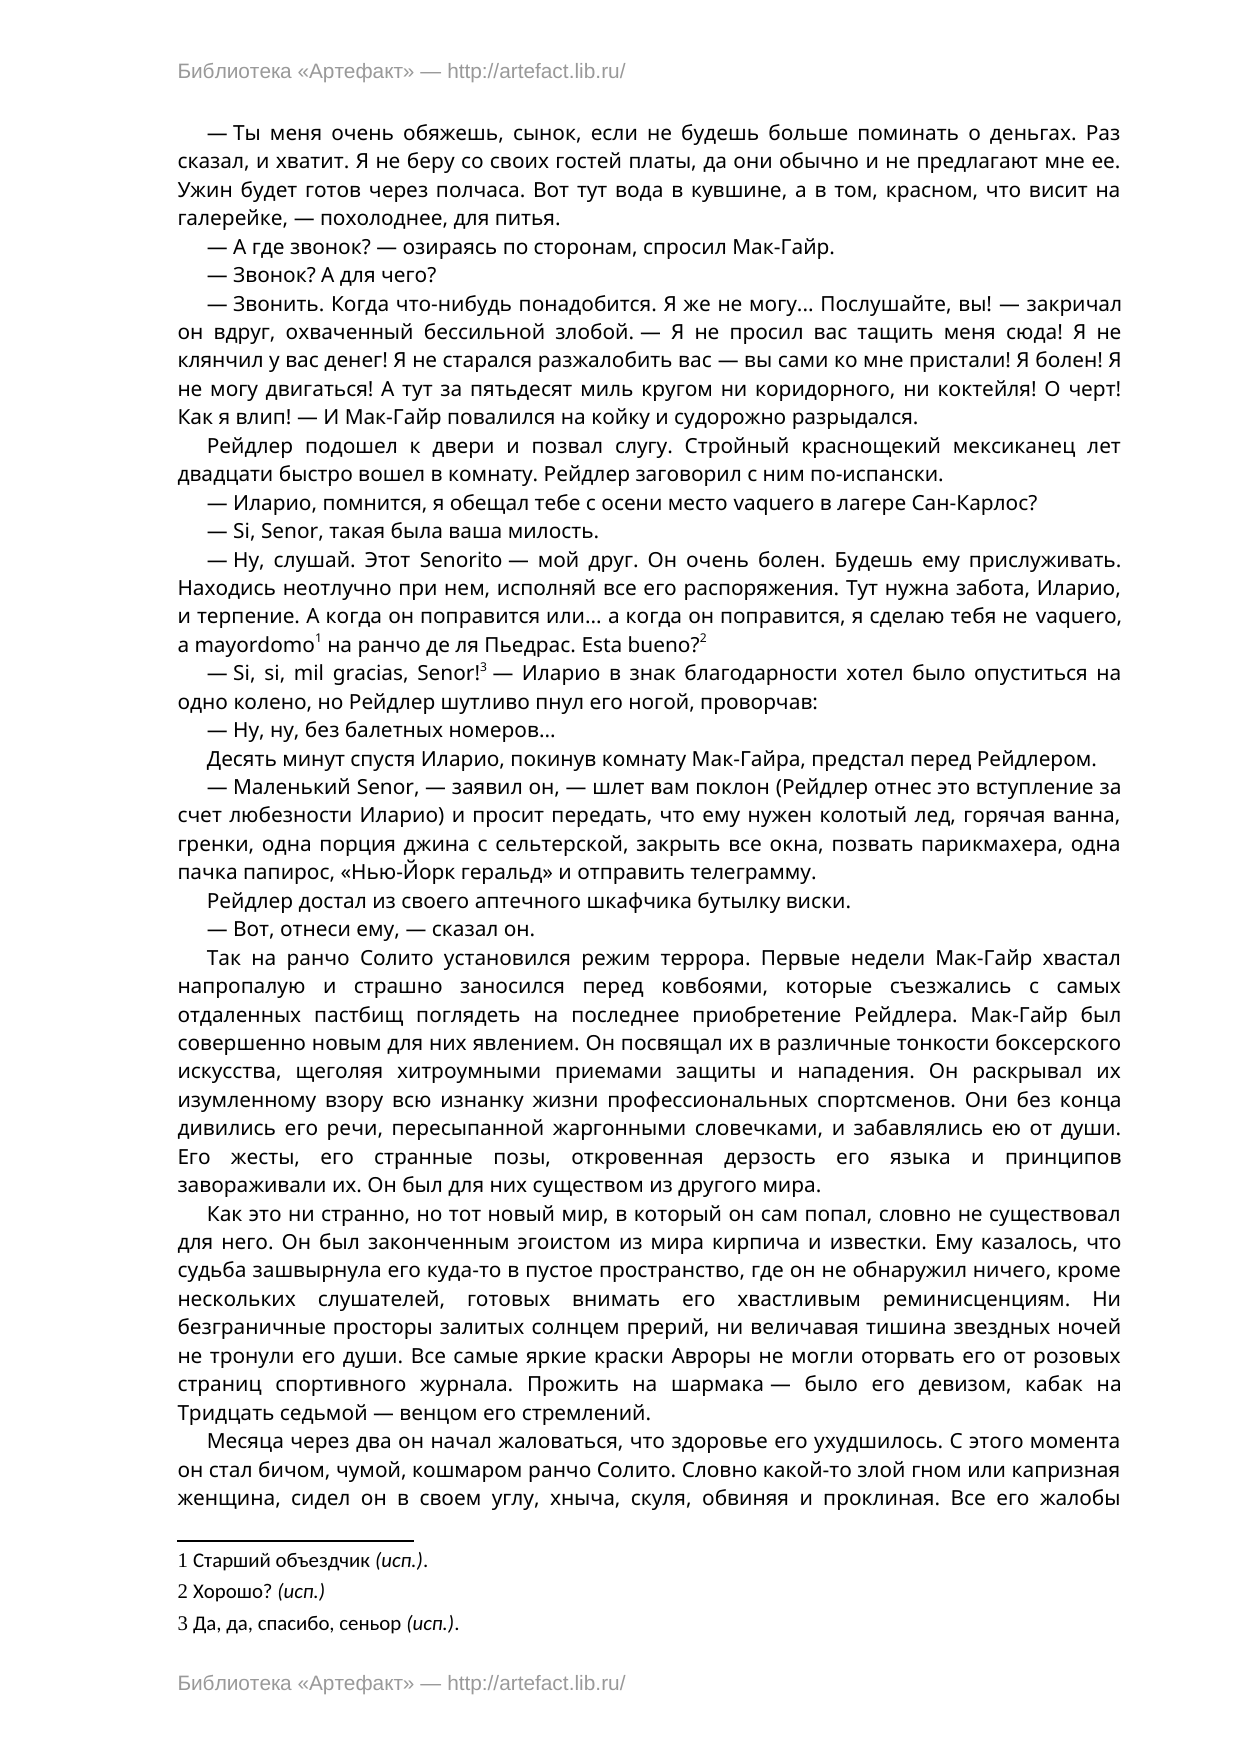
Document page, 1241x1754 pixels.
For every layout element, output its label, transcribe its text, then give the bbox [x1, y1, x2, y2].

text Рейдлер подошел к двери и позвал слугу. Стройный краснощекий мексиканец лет двадцати быстро вошел в комнату. Рейдлер заговорил с ним по-испански. [177, 431, 1122, 488]
text — Si, si, mil gracias, Senor! — Иларио в знак благодарности хотел было опуститься на одно колено, но Рейдлер шутливо пнул его ногой, проворчав: [177, 658, 1122, 715]
text — Звонить. Когда что-нибудь понадобится. Я же не могу... Послушайте, вы! — закричал он вдруг, охваченный бессильной злобой. — Я не просил вас тащить меня сюда! Я не клянчил у вас денег! Я не старался разжалобить вас — вы сами ко мне пристали! Я болен! Я не могу двигаться! А тут за пятьдесят миль кругом ни коридорного, ни коктейля! О черт! Как я влип! — И Мак-Гайр повалился на койку и судорожно разрыдался. [177, 289, 1122, 431]
text Десять минут спустя Иларио, покинув комнату Мак-Гайра, предстал перед Рейдлером. [177, 744, 1122, 772]
text — Si, Senor, такая была ваша милость. [177, 516, 1122, 545]
text — А где звонок? — озираясь по сторонам, спросил Мак-Гайр. [177, 232, 1122, 260]
text — Ну, слушай. Этот Senorito — мой друг. Он очень болен. Будешь ему прислуживать. Находись неотлучно при нем, исполняй все его распоряжения. Тут нужна забота, Иларио, и терпение. А когда он поправится или... а когда он поправится, я сделаю тебя не vaquero, a mayordomo на ранчо де ля Пьедрас. Esta bueno? [177, 545, 1122, 658]
text Рейдлер достал из своего аптечного шкафчика бутылку виски. [177, 886, 1122, 914]
text — Вот, отнеси ему, — сказал он. [177, 914, 1122, 943]
text — Маленький Senor, — заявил он, — шлет вам поклон (Рейдлер отнес это вступление за счет любезности Иларио) и просит передать, что ему нужен колотый лед, горячая ванна, гренки, одна порция джина с сельтерской, закрыть все окна, позвать парикмахера, одна пачка папирос, «Нью-Йорк геральд» и отправить телеграмму. [177, 772, 1122, 886]
text — Ну, ну, без балетных номеров... [177, 715, 1122, 744]
text — Звонок? А для чего? [177, 260, 1122, 289]
text Так на ранчо Солито установился режим террора. Первые недели Мак-Гайр хвастал напропалую и страшно заносился перед ковбоями, которые съезжались с самых отдаленных пастбищ поглядеть на последнее приобретение Рейдлера. Мак-Гайр был совершенно новым для них явлением. Он посвящал их в различные тонкости боксерского искусства, щеголяя хитроумными приемами защиты и нападения. Он раскрывал их изумленному взору всю изнанку жизни профессиональных спортсменов. Они без конца дивились его речи, пересыпанной жаргонными словечками, и забавлялись ею от души. Его жесты, его странные позы, откровенная дерзость его языка и принципов завораживали их. Он был для них существом из другого мира. [177, 943, 1122, 1199]
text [177, 1426, 1122, 1512]
text Как это ни странно, но тот новый мир, в который он сам попал, словно не существовал для него. Он был законченным эгоистом из мира кирпича и известки. Ему казалось, что судьба зашвырнула его куда-то в пустое пространство, где он не обнаружил ничего, кроме нескольких слушателей, готовых внимать его хвастливым реминисценциям. Ни безграничные просторы залитых солнцем прерий, ни величавая тишина звездных ночей не тронули его души. Все самые яркие краски Авроры не могли оторвать его от розовых страниц спортивного журнала. Прожить на шармака — было его девизом, кабак на Тридцать седьмой — венцом его стремлений. [177, 1199, 1122, 1426]
text — Иларио, помнится, я обещал тебе с осени место vaquero в лагере Сан-Карлос? [177, 488, 1122, 516]
text — Ты меня очень обяжешь, сынок, если не будешь больше поминать о деньгах. Раз сказал, и хватит. Я не беру со своих гостей платы, да они обычно и не предлагают мне ее. Ужин будет готов через полчаса. Вот тут вода в кувшине, а в том, красном, что висит на галерейке, — похолоднее, для питья. [177, 118, 1122, 232]
